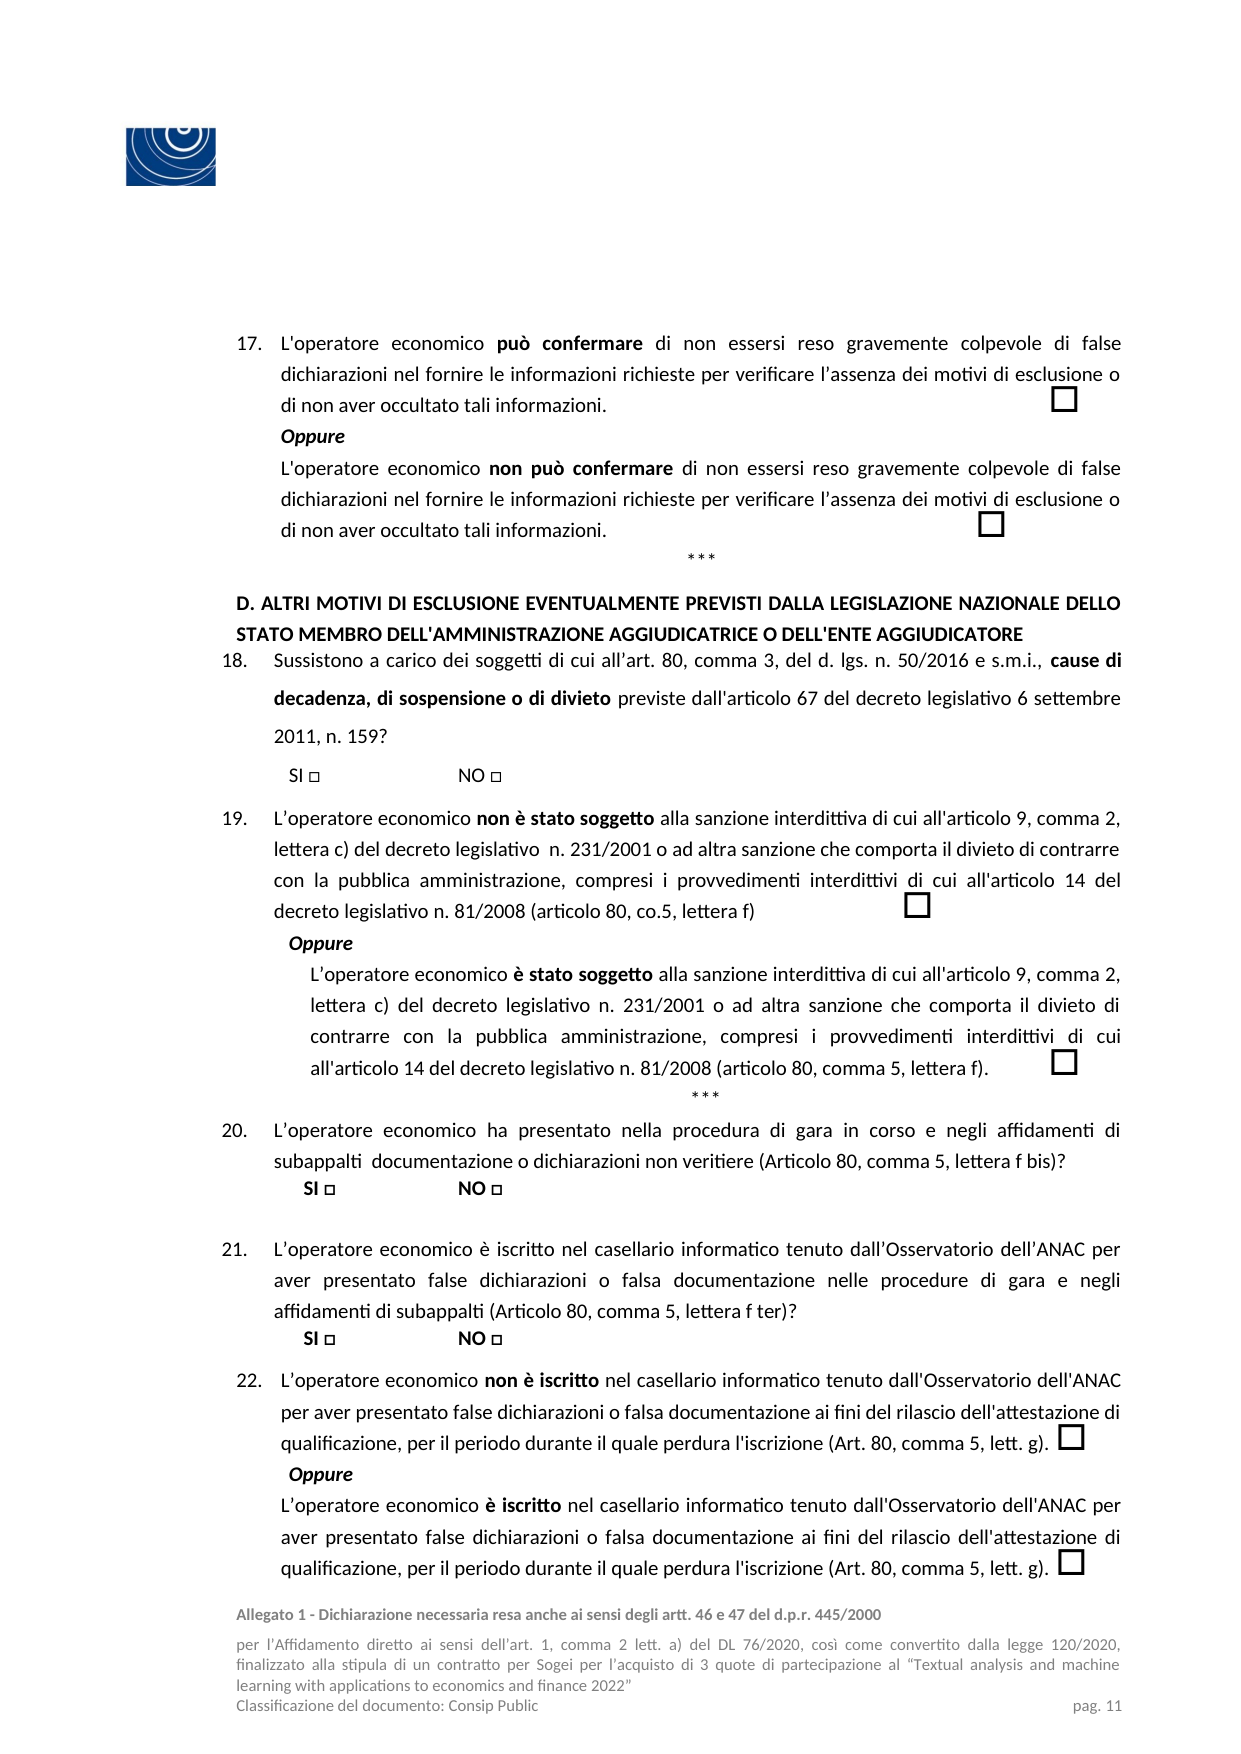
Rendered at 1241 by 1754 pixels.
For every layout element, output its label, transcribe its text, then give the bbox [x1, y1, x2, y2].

list L’operatore economico è iscritto nel casellario informatico tenuto dall’Osservatorio dell’ANAC per aver presentato false dichiarazioni o falsa documentazione nelle procedure di gara e negli affidamenti di subappalti (Articolo 80, comma 5, lettera f ter)? [221, 1231, 1122, 1325]
list L'operatore economico non può confermare di non essersi reso gravemente colpevole di false dichiarazioni nel fornire le informazioni richieste per verificare l’assenza dei motivi di esclusione o di non aver occultato tali informazioni. □ [281, 450, 1122, 544]
list L’operatore economico è stato soggetto alla sanzione interdittiva di cui all'articolo 9, comma 2, lettera c) del decreto legislativo n. 231/2001 o ad altra sanzione che comporta il divieto di contrarre con la pubblica amministrazione, compresi i provvedimenti interdittivi di cui all'articolo 14 del decreto legislativo n. 81/2008 (articolo 80, comma 5, lettera f). □ [310, 956, 1122, 1081]
list SI □ NO □ [303, 1325, 1122, 1350]
list Oppure [288, 1457, 1122, 1488]
list SI □ NO □ [288, 762, 1122, 787]
list Oppure [288, 925, 1122, 956]
picture [0, 0, 216, 185]
list L’operatore economico non è stato soggetto alla sanzione interdittiva di cui all'articolo 9, comma 2, lettera c) del decreto legislativo n. 231/2001 o ad altra sanzione che comporta il divieto di contrarre con la pubblica amministrazione, compresi i provvedimenti interdittivi di cui all'articolo 14 del decreto legislativo n. 81/2008 (articolo 80, co.5, lettera f) □ [221, 800, 1122, 925]
list L’operatore economico è iscritto nel casellario informatico tenuto dall'Osservatorio dell'ANAC per aver presentato false dichiarazioni o falsa documentazione ai fini del rilascio dell'attestazione di qualificazione, per il periodo durante il quale perdura l'iscrizione (Art. 80, comma 5, lett. g). □ [281, 1488, 1122, 1582]
list *** [288, 1081, 1122, 1112]
list Sussistono a carico dei soggetti di cui all’art. 80, comma 3, del d. lgs. n. 50/2016 e s.m.i., cause di decadenza, di sospensione o di divieto previste dall'articolo 67 del decreto legislativo 6 settembre 2011, n. 159? [221, 647, 1122, 749]
list L'operatore economico può confermare di non essersi reso gravemente colpevole di false dichiarazioni nel fornire le informazioni richieste per verificare l’assenza dei motivi di esclusione o di non aver occultato tali informazioni. □ [236, 325, 1122, 419]
list Oppure [281, 419, 1122, 450]
list L’operatore economico ha presentato nella procedura di gara in corso e negli affidamenti di subappalti documentazione o dichiarazioni non veritiere (Articolo 80, comma 5, lettera f bis)? [221, 1112, 1122, 1175]
list D. ALTRI MOTIVI DI ESCLUSIONE EVENTUALMENTE PREVISTI DALLA LEGISLAZIONE NAZIONALE DELLO STATO MEMBRO DELL'AMMINISTRAZIONE AGGIUDICATRICE O DELL'ENTE AGGIUDICATORE [236, 585, 1122, 647]
list L’operatore economico non è iscritto nel casellario informatico tenuto dall'Osservatorio dell'ANAC per aver presentato false dichiarazioni o falsa documentazione ai fini del rilascio dell'attestazione di qualificazione, per il periodo durante il quale perdura l'iscrizione (Art. 80, comma 5, lett. g). □ [236, 1363, 1122, 1457]
list SI □ NO □ [303, 1175, 1122, 1200]
list *** [281, 544, 1122, 575]
